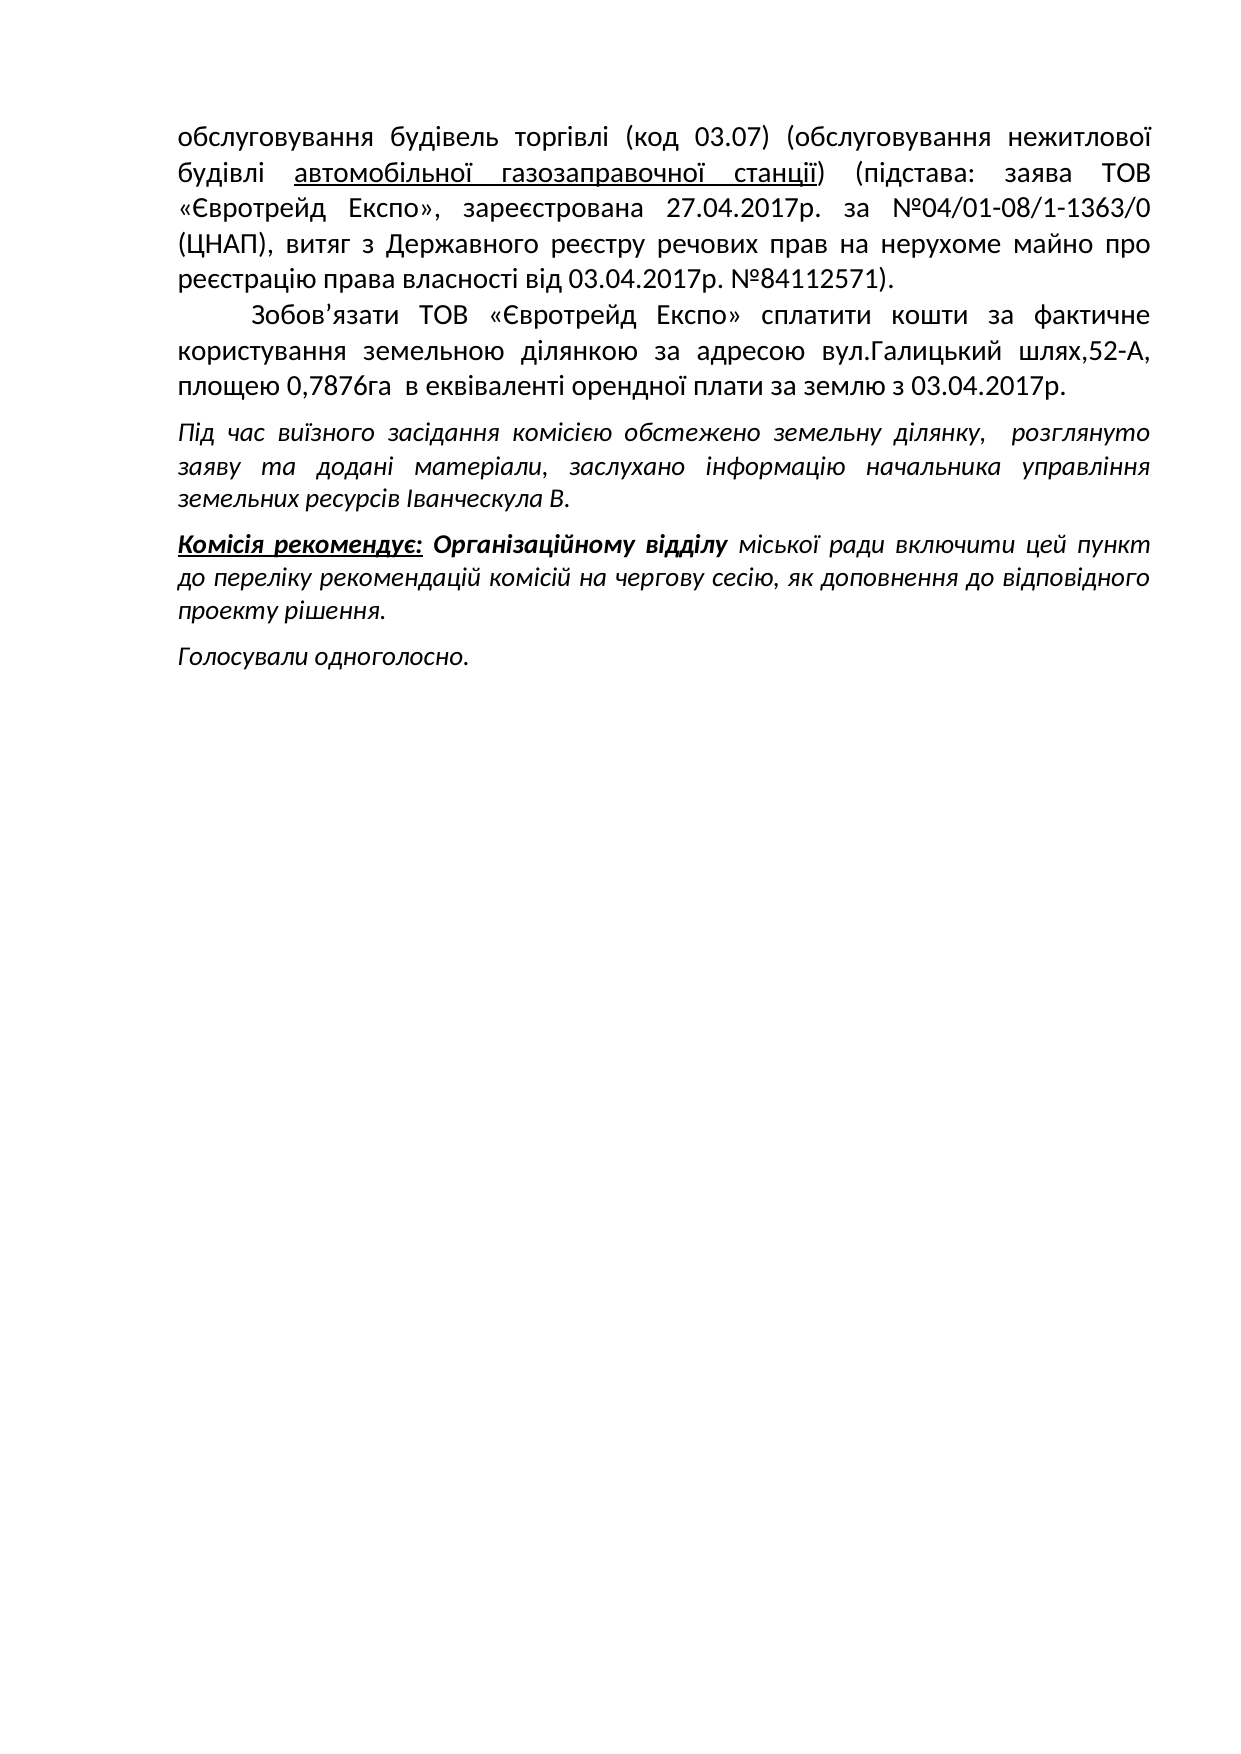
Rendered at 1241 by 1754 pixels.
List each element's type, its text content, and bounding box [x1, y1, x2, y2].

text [177, 118, 1152, 296]
text Зобов’язати ТОВ «Євротрейд Експо» сплатити кошти за фактичне користування земельною ділянкою за адресою вул.Галицький шлях,52-А, площею 0,7876га в еквіваленті орендної плати за землю з 03.04.2017р. [177, 296, 1152, 403]
text Голосували одноголосно. [177, 639, 1152, 672]
text Під час виїзного засідання комісією обстежено земельну ділянку, розглянуто заяву та додані матеріали, заслухано інформацію начальника управління земельних ресурсів Іванческула В. [177, 416, 1152, 515]
text Комісія рекомендує: Організаційному відділу міської ради включити цей пункт до переліку рекомендацій комісій на чергову сесію, як доповнення до відповідного проекту рішення. [177, 527, 1152, 626]
